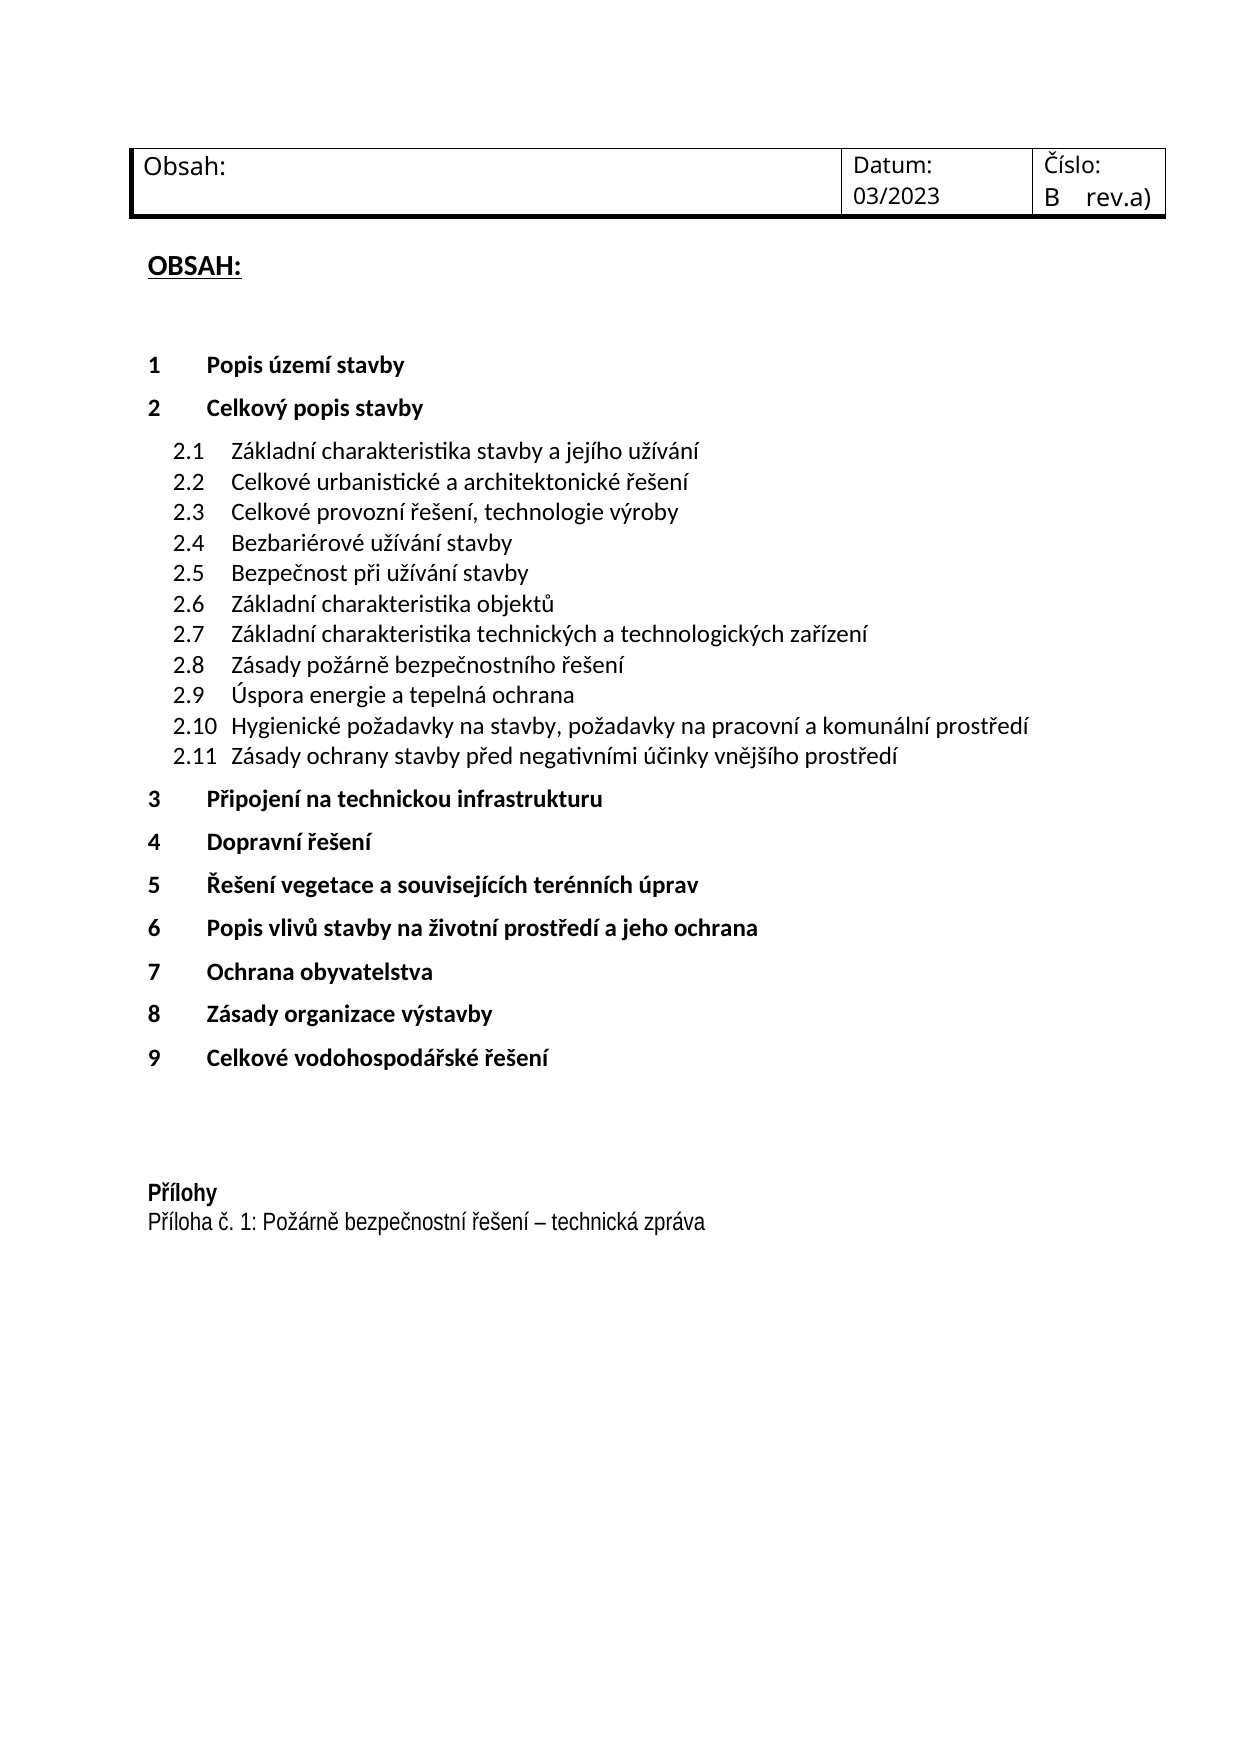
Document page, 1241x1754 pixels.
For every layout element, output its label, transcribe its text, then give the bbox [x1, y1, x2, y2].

text 2.6 Základní charakteristika objektů [173, 588, 1093, 618]
text 2.1 Základní charakteristika stavby a jejího užívání [173, 435, 1093, 466]
text 2.2 Celkové urbanistické a architektonické řešení [173, 466, 1093, 496]
text 3 Připojení na technickou infrastrukturu [148, 783, 1063, 814]
text 9 Celkové vodohospodářské řešení [148, 1042, 1063, 1072]
text 2.8 Zásady požárně bezpečnostního řešení [173, 649, 1093, 679]
text 2.7 Základní charakteristika technických a technologických zařízení [173, 618, 1093, 649]
text Příloha č. 1: Požárně bezpečnostní řešení – technická zpráva [148, 1207, 1093, 1236]
text 1 Popis území stavby [148, 349, 1063, 380]
text 7 Ochrana obyvatelstva [148, 956, 1063, 986]
text 5 Řešení vegetace a souvisejících terénních úprav [148, 869, 1063, 900]
text 8 Zásady organizace výstavby [148, 999, 1063, 1029]
table_cell Datum: 03/2023 [842, 149, 1032, 214]
text OBSAH: [148, 247, 1093, 283]
table_cell Obsah: [134, 149, 841, 214]
text Přílohy [148, 1178, 1093, 1207]
text 2.11 Zásady ochrany stavby před negativními účinky vnějšího prostředí [173, 741, 1093, 771]
text 2.5 Bezpečnost při užívání stavby [173, 557, 1093, 588]
text 2.3 Celkové provozní řešení, technologie výroby [173, 496, 1093, 527]
text 2.9 Úspora energie a tepelná ochrana [173, 679, 1093, 710]
table_cell Číslo: B rev.a) [1033, 149, 1165, 214]
text 4 Dopravní řešení [148, 827, 1063, 857]
text 2 Celkový popis stavby [148, 392, 1063, 423]
text 2.4 Bezbariérové užívání stavby [173, 527, 1093, 557]
text 2.10 Hygienické požadavky na stavby, požadavky na pracovní a komunální prostředí [173, 710, 1093, 741]
text 6 Popis vlivů stavby na životní prostředí a jeho ochrana [148, 913, 1063, 943]
